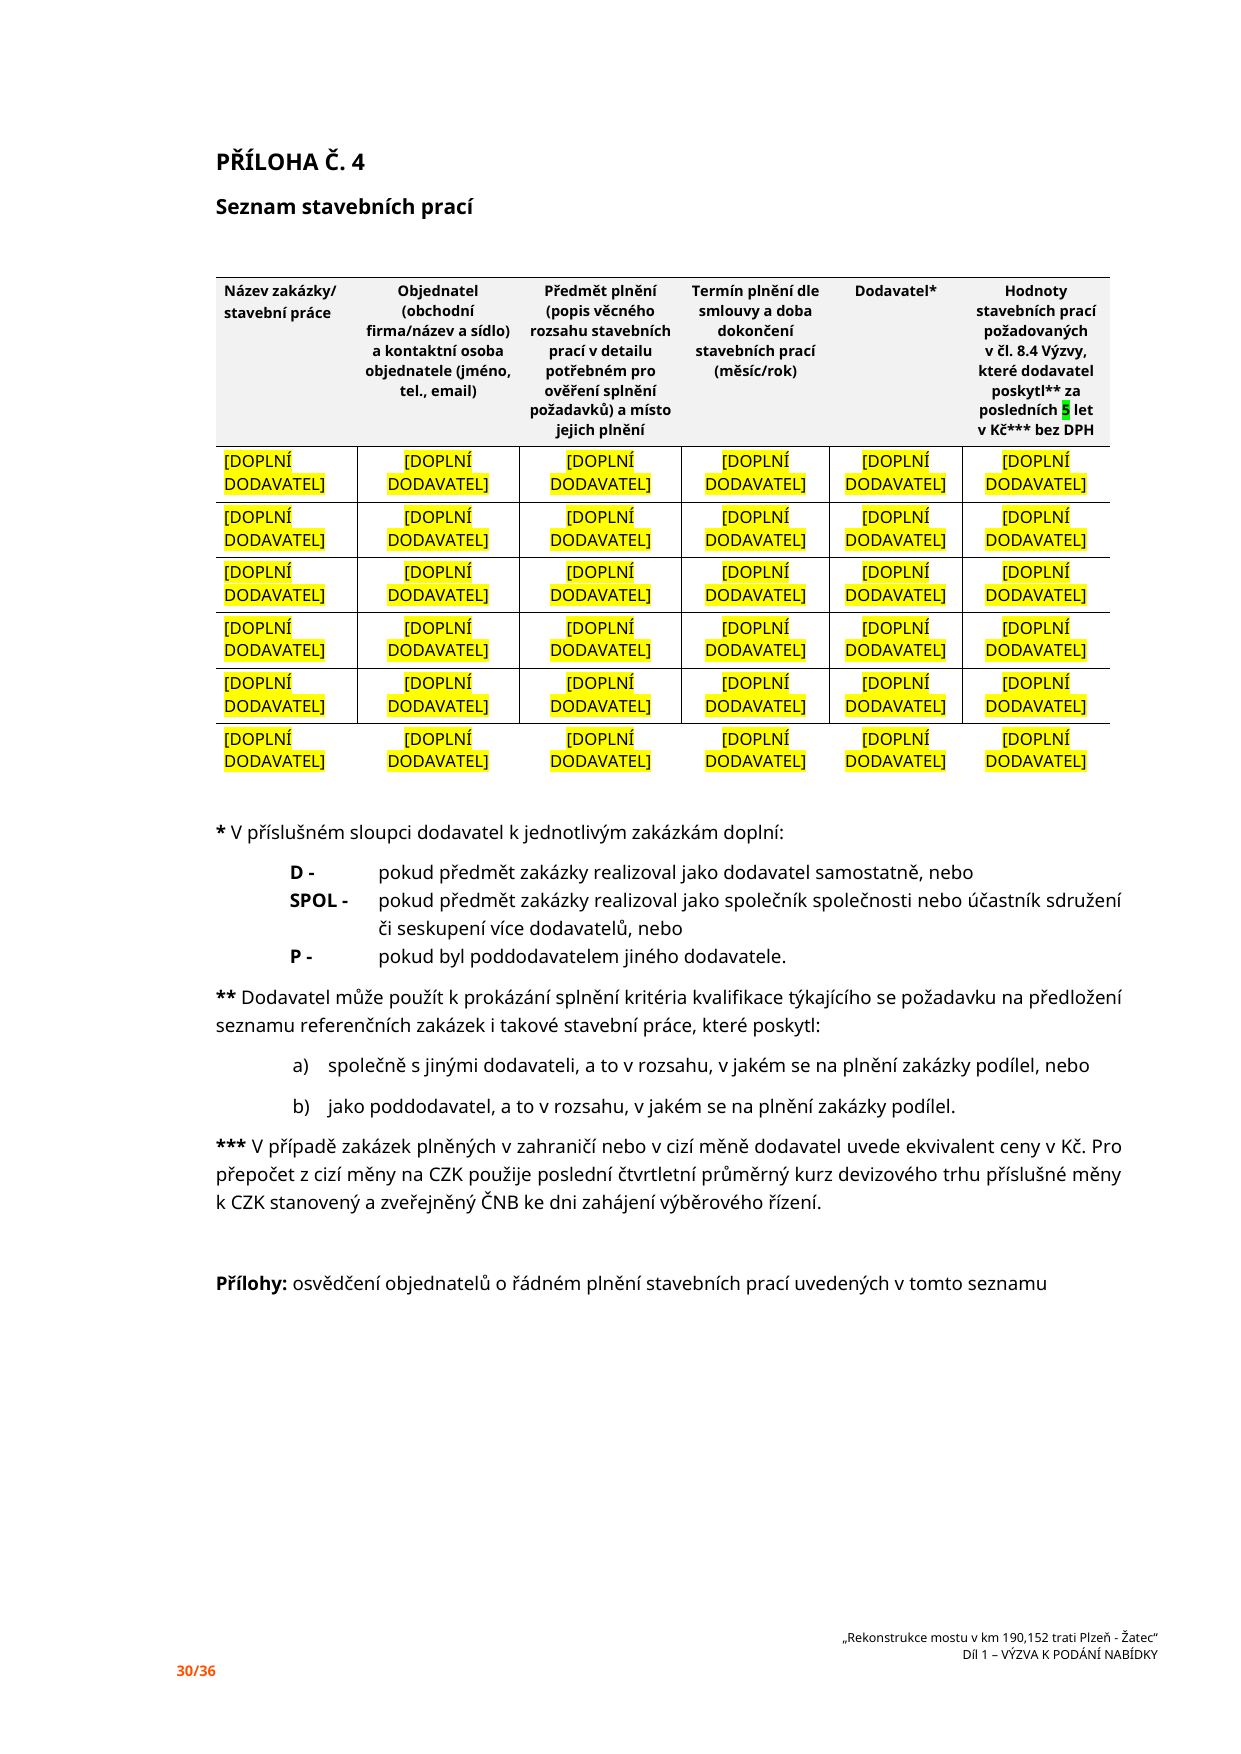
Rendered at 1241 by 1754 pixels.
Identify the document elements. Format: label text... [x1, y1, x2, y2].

table_header Hodnoty stavebních prací požadovaných v čl. 8.4 Výzvy, které dodavatel poskytl** za posledních 5 let v Kč*** bez DPH [962, 278, 1110, 446]
table_cell [DOPLNÍ DODAVATEL] [520, 447, 681, 501]
table_cell [DOPLNÍ DODAVATEL] [520, 503, 681, 557]
table_cell [DOPLNÍ DODAVATEL] [963, 558, 1110, 612]
list společně s jinými dodavateli, a to v rozsahu, v jakém se na plnění zakázky podílel, nebo [292, 1053, 1122, 1078]
table_header Termín plnění dle smlouvy a doba dokončení stavebních prací (měsíc/rok) [682, 278, 829, 446]
table_cell [DOPLNÍ DODAVATEL] [830, 503, 962, 557]
table_cell [DOPLNÍ DODAVATEL] [216, 669, 357, 723]
text Přílohy: osvědčení objednatelů o řádném plnění stavebních prací uvedených v tomto seznamu [216, 1271, 1122, 1296]
table_cell [DOPLNÍ DODAVATEL] [830, 558, 962, 612]
table_header Předmět plnění (popis věcného rozsahu stavebních prací v detailu potřebném pro ověření splnění požadavků) a místo jejich plnění [519, 278, 682, 446]
table_cell [DOPLNÍ DODAVATEL] [682, 724, 829, 778]
table_cell [DOPLNÍ DODAVATEL] [358, 503, 519, 557]
table_cell [DOPLNÍ DODAVATEL] [519, 724, 682, 778]
table_cell [DOPLNÍ DODAVATEL] [829, 724, 962, 778]
table_cell [DOPLNÍ DODAVATEL] [520, 558, 681, 612]
table_cell [DOPLNÍ DODAVATEL] [830, 669, 962, 723]
table_cell [DOPLNÍ DODAVATEL] [216, 613, 357, 668]
text D - pokud předmět zakázky realizoval jako dodavatel samostatně, nebo [289, 859, 1122, 885]
table_cell [DOPLNÍ DODAVATEL] [682, 613, 829, 668]
table_cell [DOPLNÍ DODAVATEL] [962, 724, 1110, 778]
text Seznam stavebních prací [216, 192, 1122, 221]
table_cell [DOPLNÍ DODAVATEL] [216, 558, 357, 612]
table_header Název zakázky/ stavební práce [216, 278, 357, 446]
table_header Dodavatel* [829, 278, 962, 446]
table_cell [DOPLNÍ DODAVATEL] [963, 669, 1110, 723]
table_cell [DOPLNÍ DODAVATEL] [358, 558, 519, 612]
table_cell [DOPLNÍ DODAVATEL] [358, 613, 519, 668]
table_cell [DOPLNÍ DODAVATEL] [682, 669, 829, 723]
table_cell [DOPLNÍ DODAVATEL] [830, 447, 962, 501]
table_cell [DOPLNÍ DODAVATEL] [682, 558, 829, 612]
table_cell [DOPLNÍ DODAVATEL] [520, 613, 681, 668]
table_cell [DOPLNÍ DODAVATEL] [216, 503, 357, 557]
table_cell [DOPLNÍ DODAVATEL] [682, 447, 829, 501]
table_cell [DOPLNÍ DODAVATEL] [682, 503, 829, 557]
text jako poddodavatel, a to v rozsahu, v jakém se na plnění zakázky podílel. [292, 1093, 1122, 1119]
table_cell [DOPLNÍ DODAVATEL] [963, 503, 1110, 557]
text ** Dodavatel může použít k prokázání splnění kritéria kvalifikace týkajícího se požadavku na předložení seznamu referenčních zakázek i takové stavební práce, které poskytl: [216, 984, 1122, 1038]
text *** V případě zakázek plněných v zahraničí nebo v cizí měně dodavatel uvede ekvivalent ceny v Kč. Pro přepočet z cizí měny na CZK použije poslední čtvrtletní průměrný kurz devizového trhu příslušné měny k CZK stanovený a zveřejněný ČNB ke dni zahájení výběrového řízení. [216, 1134, 1122, 1215]
table_cell [DOPLNÍ DODAVATEL] [963, 447, 1110, 501]
text * V příslušném sloupci dodavatel k jednotlivým zakázkám doplní: [216, 819, 1122, 844]
table_cell [DOPLNÍ DODAVATEL] [357, 724, 519, 778]
table_cell [DOPLNÍ DODAVATEL] [830, 613, 962, 668]
table_cell [DOPLNÍ DODAVATEL] [358, 447, 519, 501]
table_cell [DOPLNÍ DODAVATEL] [216, 447, 357, 501]
table_cell [DOPLNÍ DODAVATEL] [520, 669, 681, 723]
table_cell [DOPLNÍ DODAVATEL] [963, 613, 1110, 668]
table_cell [DOPLNÍ DODAVATEL] [216, 724, 357, 778]
text SPOL - pokud předmět zakázky realizoval jako společník společnosti nebo účastník sdružení či seskupení více dodavatelů, nebo [289, 887, 1122, 941]
table_header Objednatel (obchodní firma/název a sídlo) a kontaktní osoba objednatele (jméno, tel., email) [357, 278, 519, 446]
table_cell [DOPLNÍ DODAVATEL] [358, 669, 519, 723]
text Příloha č. 4 [216, 146, 1122, 177]
text P - pokud byl poddodavatelem jiného dodavatele. [289, 943, 1122, 969]
